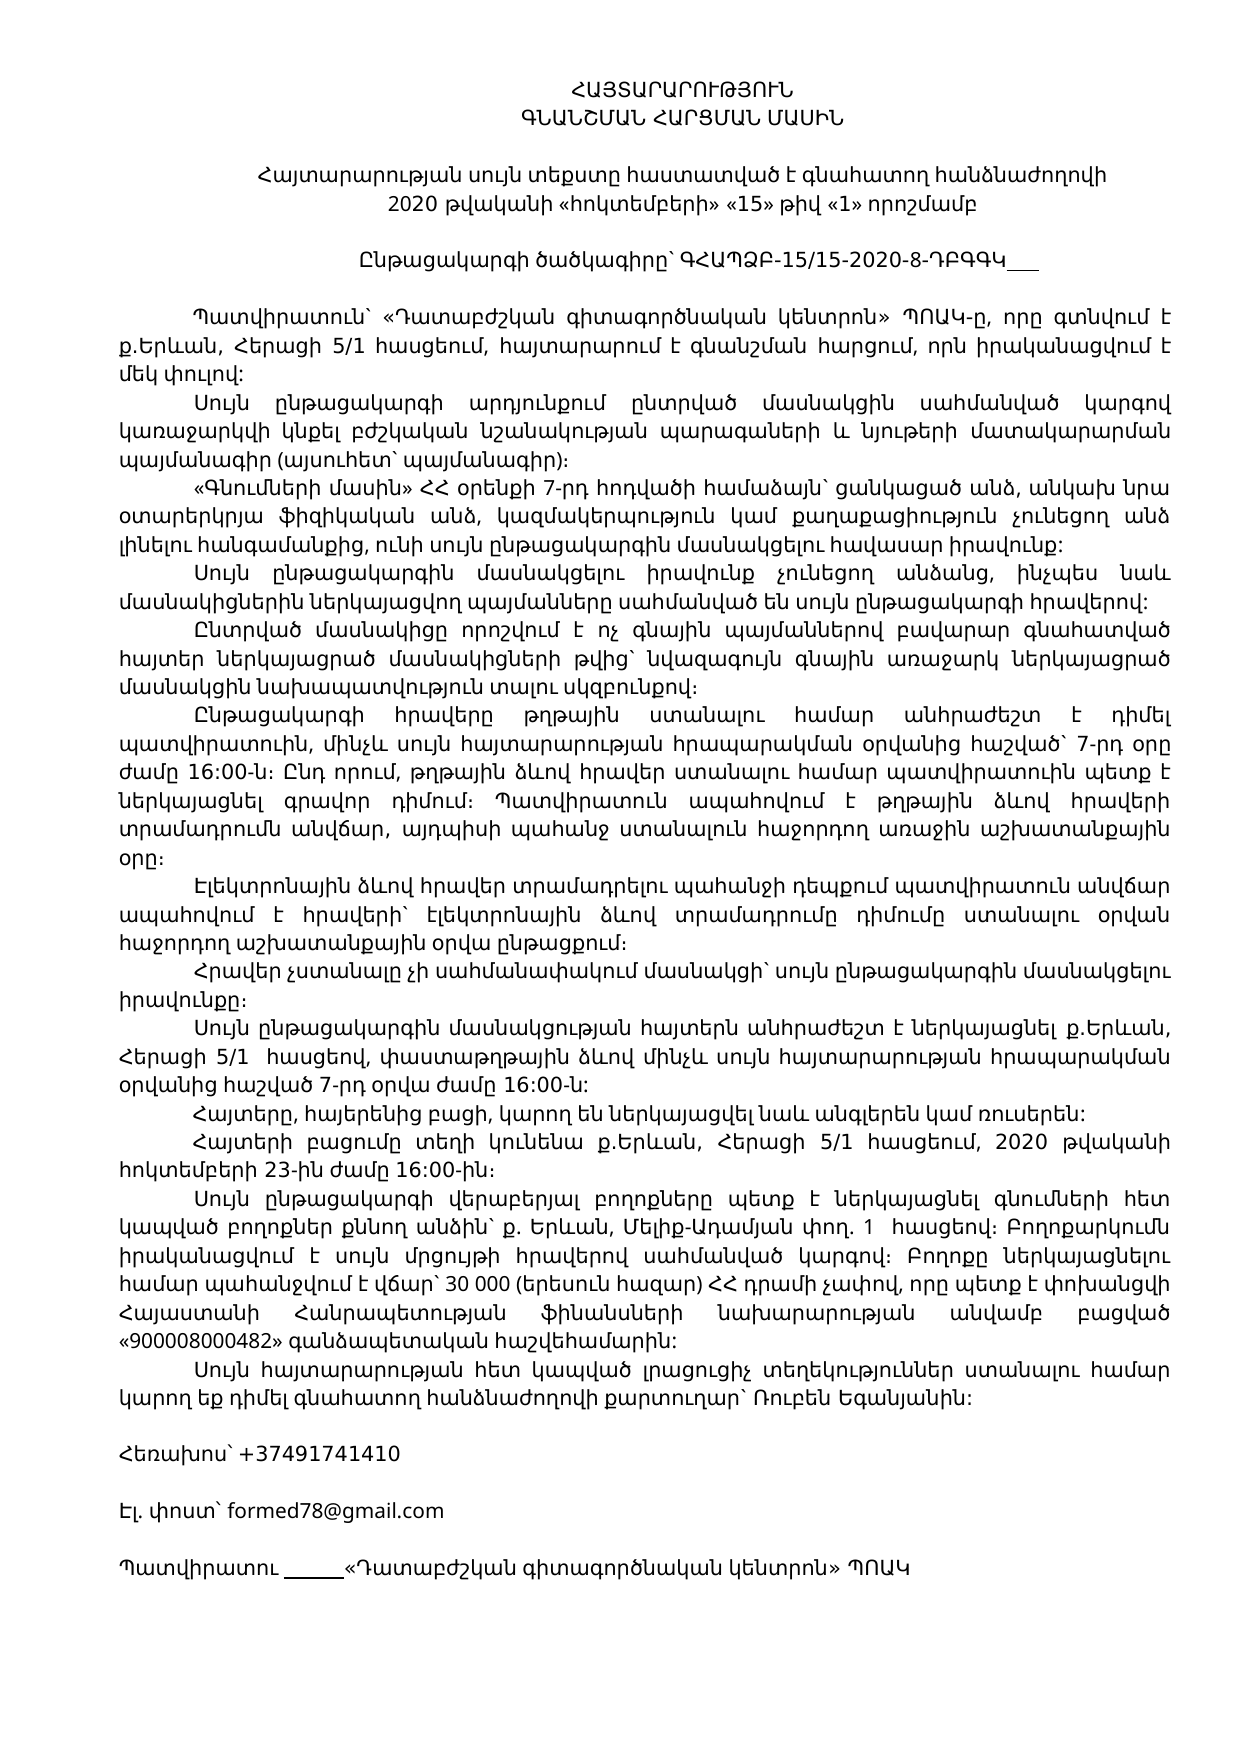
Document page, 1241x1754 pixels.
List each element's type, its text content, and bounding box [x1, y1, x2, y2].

text Սույն ընթացակարգի արդյունքում ընտրված մասնակցին սահմանված կարգով կառաջարկվի կնքել բժշկական նշանակության պարագաների և նյութերի մատակարարման պայմանագիր (այսուհետ` պայմանագիր)։ [118, 388, 1171, 473]
text Ընթացակարգի ծածկագիրը` ԳՀԱՊՁԲ-15/15-2020-8-ԴԲԳԳԿ [118, 246, 1171, 274]
text Ընտրված մասնակիցը որոշվում է ոչ գնային պայմաններով բավարար գնահատված հայտեր ներկայացրած մասնակիցների թվից` նվազագույն գնային առաջարկ ներկայացրած մասնակցին նախապատվություն տալու սկզբունքով։ [118, 615, 1171, 701]
text ՀԱՅՏԱՐԱՐՈՒԹՅՈՒՆ [118, 75, 1171, 103]
text Պատվիրատու «Դատաբժշկան գիտագործնական կենտրոն» ՊՈԱԿ [118, 1553, 1171, 1582]
text Սույն ընթացակարգին մասնակցելու իրավունք չունեցող անձանց, ինչպես նաև մասնակիցներին ներկայացվող պայմանները սահմանված են սույն ընթացակարգի հրավերով: [118, 558, 1171, 615]
text Հրավեր չստանալը չի սահմանափակում մասնակցի` սույն ընթացակարգին մասնակցելու իրավունքը։ [118, 957, 1171, 1013]
text «Գնումների մասին» ՀՀ օրենքի 7-րդ հոդվածի համաձայն` ցանկացած անձ, անկախ նրա օտարերկրյա ֆիզիկական անձ, կազմակերպություն կամ քաղաքացիություն չունեցող անձ լինելու հանգամանքից, ունի սույն ընթացակարգին մասնակցելու հավասար իրավունք: [118, 473, 1171, 558]
text Պատվիրատուն` «Դատաբժշկան գիտագործնական կենտրոն» ՊՈԱԿ-ը, որը գտնվում է ք.Երևան, Հերացի 5/1 հասցեում, հայտարարում է գնանշման հարցում, որն իրականացվում է մեկ փուլով: [118, 302, 1171, 388]
text ԳՆԱՆՇՄԱՆ ՀԱՐՑՄԱՆ ՄԱՍԻՆ [118, 103, 1171, 132]
text Էլեկտրոնային ձևով հրավեր տրամադրելու պահանջի դեպքում պատվիրատուն անվճար ապահովում է հրավերի` էլեկտրոնային ձևով տրամադրումը դիմումը ստանալու օրվան հաջորդող աշխատանքային օրվա ընթացքում։ [118, 871, 1171, 957]
text Հայտերը, հայերենից բացի, կարող են ներկայացվել նաև անգլերեն կամ ռուսերեն: [118, 1099, 1171, 1127]
text Հայտերի բացումը տեղի կունենա ք.Երևան, Հերացի 5/1 հասցեում, 2020 թվականի հոկտեմբերի 23-ին ժամը 16:00-ին։ [118, 1127, 1171, 1184]
text Հեռախոս՝ +37491741410 [118, 1439, 1171, 1468]
text Ընթացակարգի հրավերը թղթային ստանալու համար անհրաժեշտ է դիմել պատվիրատուին, մինչև սույն հայտարարության հրապարակման օրվանից հաշված` 7-րդ օրը ժամը 16:00-ն։ Ընդ որում, թղթային ձևով հրավեր ստանալու համար պատվիրատուին պետք է ներկայացնել գրավոր դիմում։ Պատվիրատուն ապահովում է թղթային ձևով հրավերի տրամադրումն անվճար, այդպիսի պահանջ ստանալուն հաջորդող առաջին աշխատանքային օրը։ [118, 701, 1171, 871]
text Սույն ընթացակարգի վերաբերյալ բողոքները պետք է ներկայացնել գնումների հետ կապված բողոքներ քննող անձին` ք. Երևան, Մելիք-Ադամյան փող. 1 հասցեով։ Բողոքարկումն իրականացվում է սույն մրցույթի հրավերով սահմանված կարգով։ Բողոքը ներկայացնելու համար պահանջվում է վճար` 30 000 (երեսուն հազար) ՀՀ դրամի չափով, որը պետք է փոխանցվի Հայաստանի Հանրապետության ֆինանսների նախարարության անվամբ բացված «900008000482» գանձապետական հաշվեհամարին: [118, 1184, 1171, 1355]
text Սույն հայտարարության հետ կապված լրացուցիչ տեղեկություններ ստանալու համար կարող եք դիմել գնահատող հանձնաժողովի քարտուղար` Ռուբեն Եգանյանին: [118, 1355, 1171, 1412]
text Էլ. փոստ՝ formed78@gmail.com [118, 1496, 1171, 1525]
text 2020 թվականի «հոկտեմբերի» «15» թիվ «1» որոշմամբ [118, 189, 1171, 217]
text Հայտարարության սույն տեքստը հաստատված է գնահատող հանձնաժողովի [118, 160, 1171, 189]
text Սույն ընթացակարգին մասնակցության հայտերն անհրաժեշտ է ներկայացնել ք.Երևան, Հերացի 5/1 հասցեով, փաստաթղթային ձևով մինչև սույն հայտարարության հրապարակման օրվանից հաշված 7-րդ օրվա ժամը 16:00-ն: [118, 1013, 1171, 1099]
